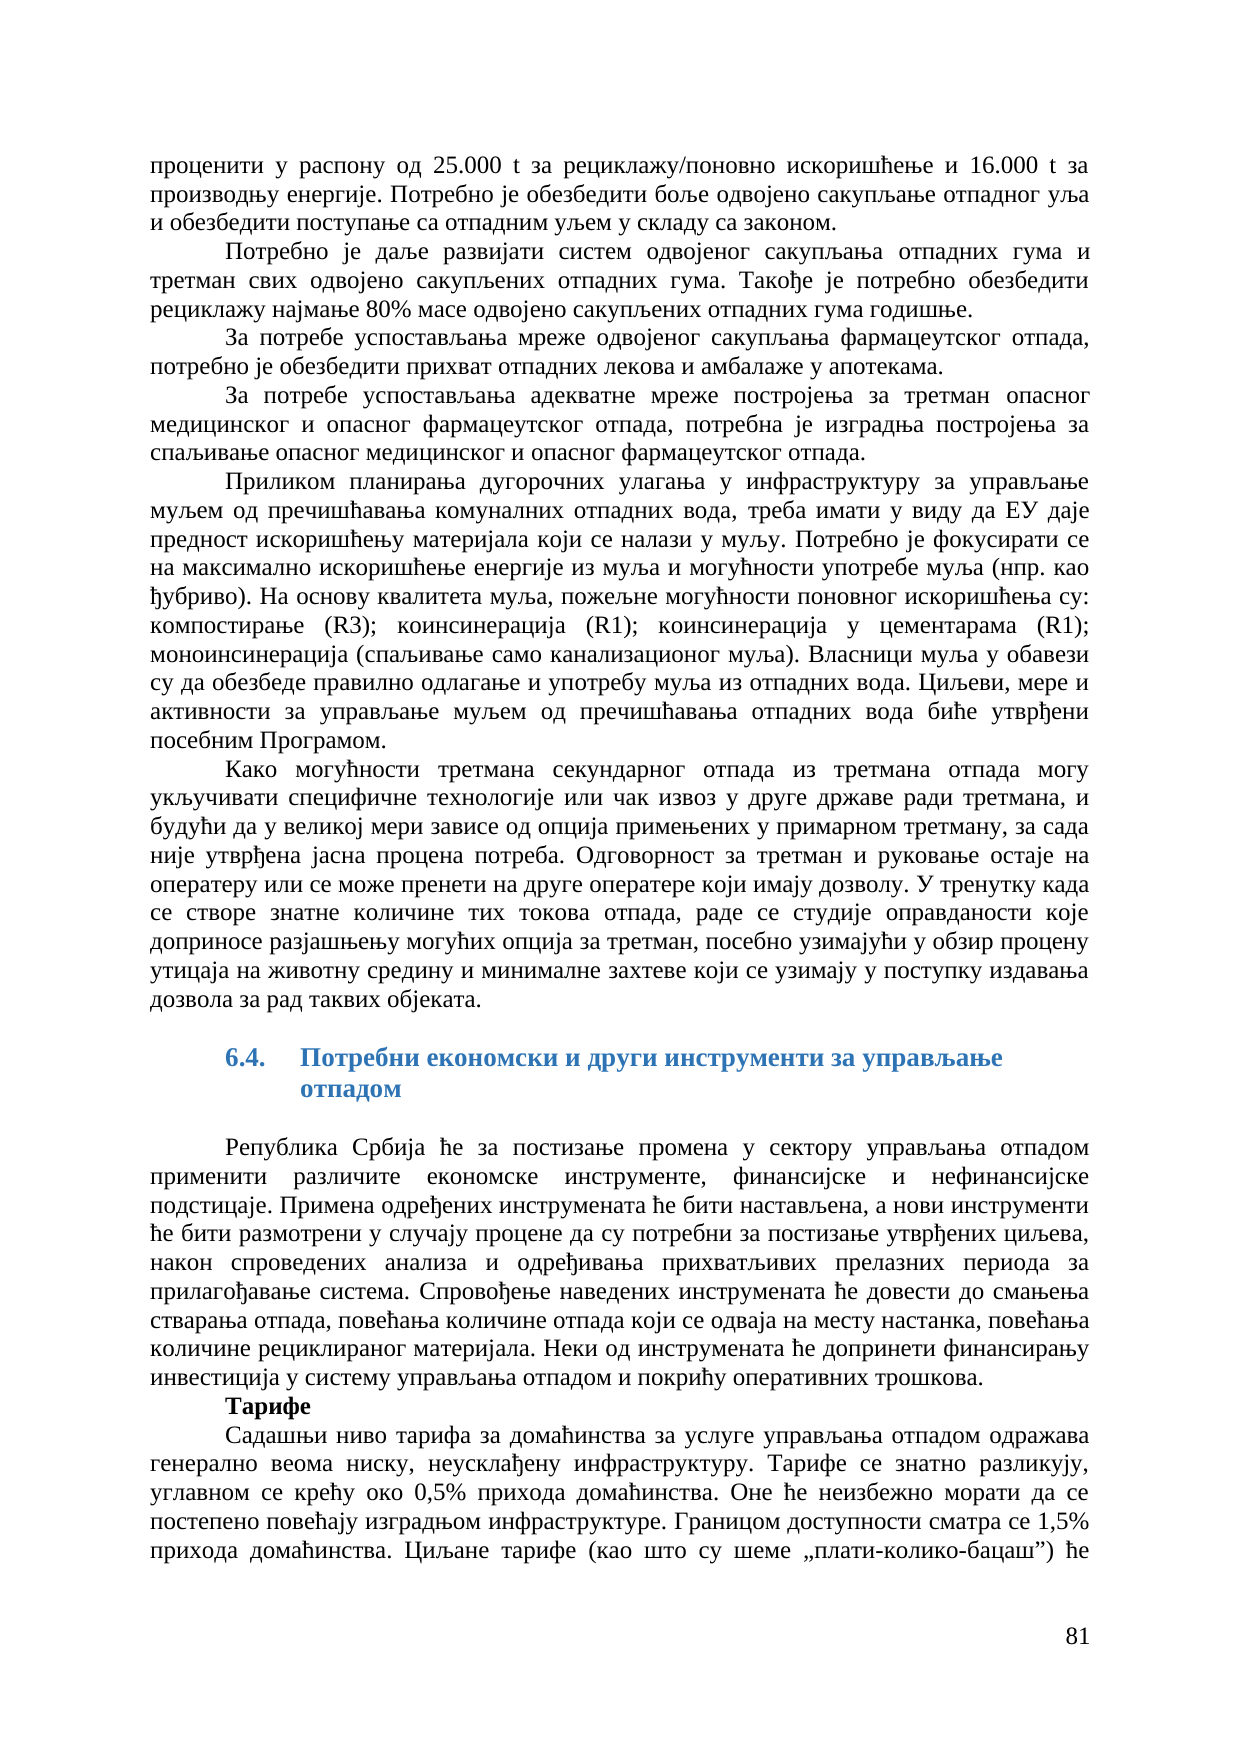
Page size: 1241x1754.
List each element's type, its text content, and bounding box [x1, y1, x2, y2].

subtitle Потребни економски и други инструменти за управљање отпадом [225, 1041, 1090, 1103]
text За потребе успостављања адекватне мреже постројења за третман опасног медицинског и опасног фармацеутског отпада, потребна је изградња постројења за спаљивање опасног медицинског и опасног фармацеутског отпада. [150, 380, 1090, 466]
text За потребе успостављања мреже одвојеног сакупљања фармацеутског отпада, потребно је обезбедити прихват отпадних лекова и амбалаже у апотекама. [150, 322, 1090, 380]
list Потребно је даље развијати систем одвојеног сакупљања отпадних гума и третман свих одвојено сакупљених отпадних гума. Такође је потребно обезбедити рециклажу најмање 80% масе одвојено сакупљених отпадних гума годишње. [150, 236, 1090, 322]
text Приликом планирања дугорочних улагања у инфраструктуру за управљање муљем од пречишћавања комуналних отпадних вода, треба имати у виду да ЕУ даје предност искоришћењу материјала који се налази у муљу. Потребно је фокусирати се на максимално искоришћење енергије из муља и могућности употребе муља (нпр. као ђубриво). На основу квалитета муља, пожељне могућности поновног искоришћења су: компостирање (R3); коинсинерација (R1); коинсинерација у цементарама (R1); моноинсинерација (спаљивање само канализационог муља). Власници муља у обавези су да обезбеде правилно одлагање и употребу муља из отпадних вода. Циљеви, мере и активности за управљање муљем од пречишћавања отпадних вода биће утврђени посебним Програмом. [150, 466, 1090, 754]
text Република Србија ће за постизање промена у сектору управљања отпадом применити различите економске инструменте, финансијске и нефинансијске подстицаје. Примена одређених инструмената ће бити настављена, а нови инструменти ће бити размотрени у случају процене да су потребни за постизање утврђених циљева, након спроведених анализа и одређивања прихватљивих прелазних периода за прилагођавање система. Спровођење наведених инструмената ће довести до смањења стварања отпада, повећања количине отпада који се одваја на месту настанка, повећања количине рециклираног материјала. Неки од инструмената ће допринети финансирању инвестиција у систему управљања отпадом и покрићу оперативних трошкова. [150, 1132, 1090, 1391]
text Како могућности третмана секундарног отпада из третмана отпада могу укључивати специфичне технологије или чак извоз у друге државе ради третмана, и будући да у великој мери зависе од опција примењених у примарном третману, за сада није утврђена јасна процена потреба. Одговорност за третман и руковање остаје на оператеру или се може пренети на друге оператере који имају дозволу. У тренутку када се створе знатне количине тих токова отпада, раде се студије оправданости које доприносе разјашњењу могућих опција за третман, посебно узимајући у обзир процену утицаја на животну средину и минималне захтеве који се узимају у поступку издавања дозвола за рад таквих објеката. [150, 754, 1090, 1012]
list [150, 150, 1090, 236]
text Тарифе [150, 1391, 1090, 1420]
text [150, 1420, 1090, 1563]
